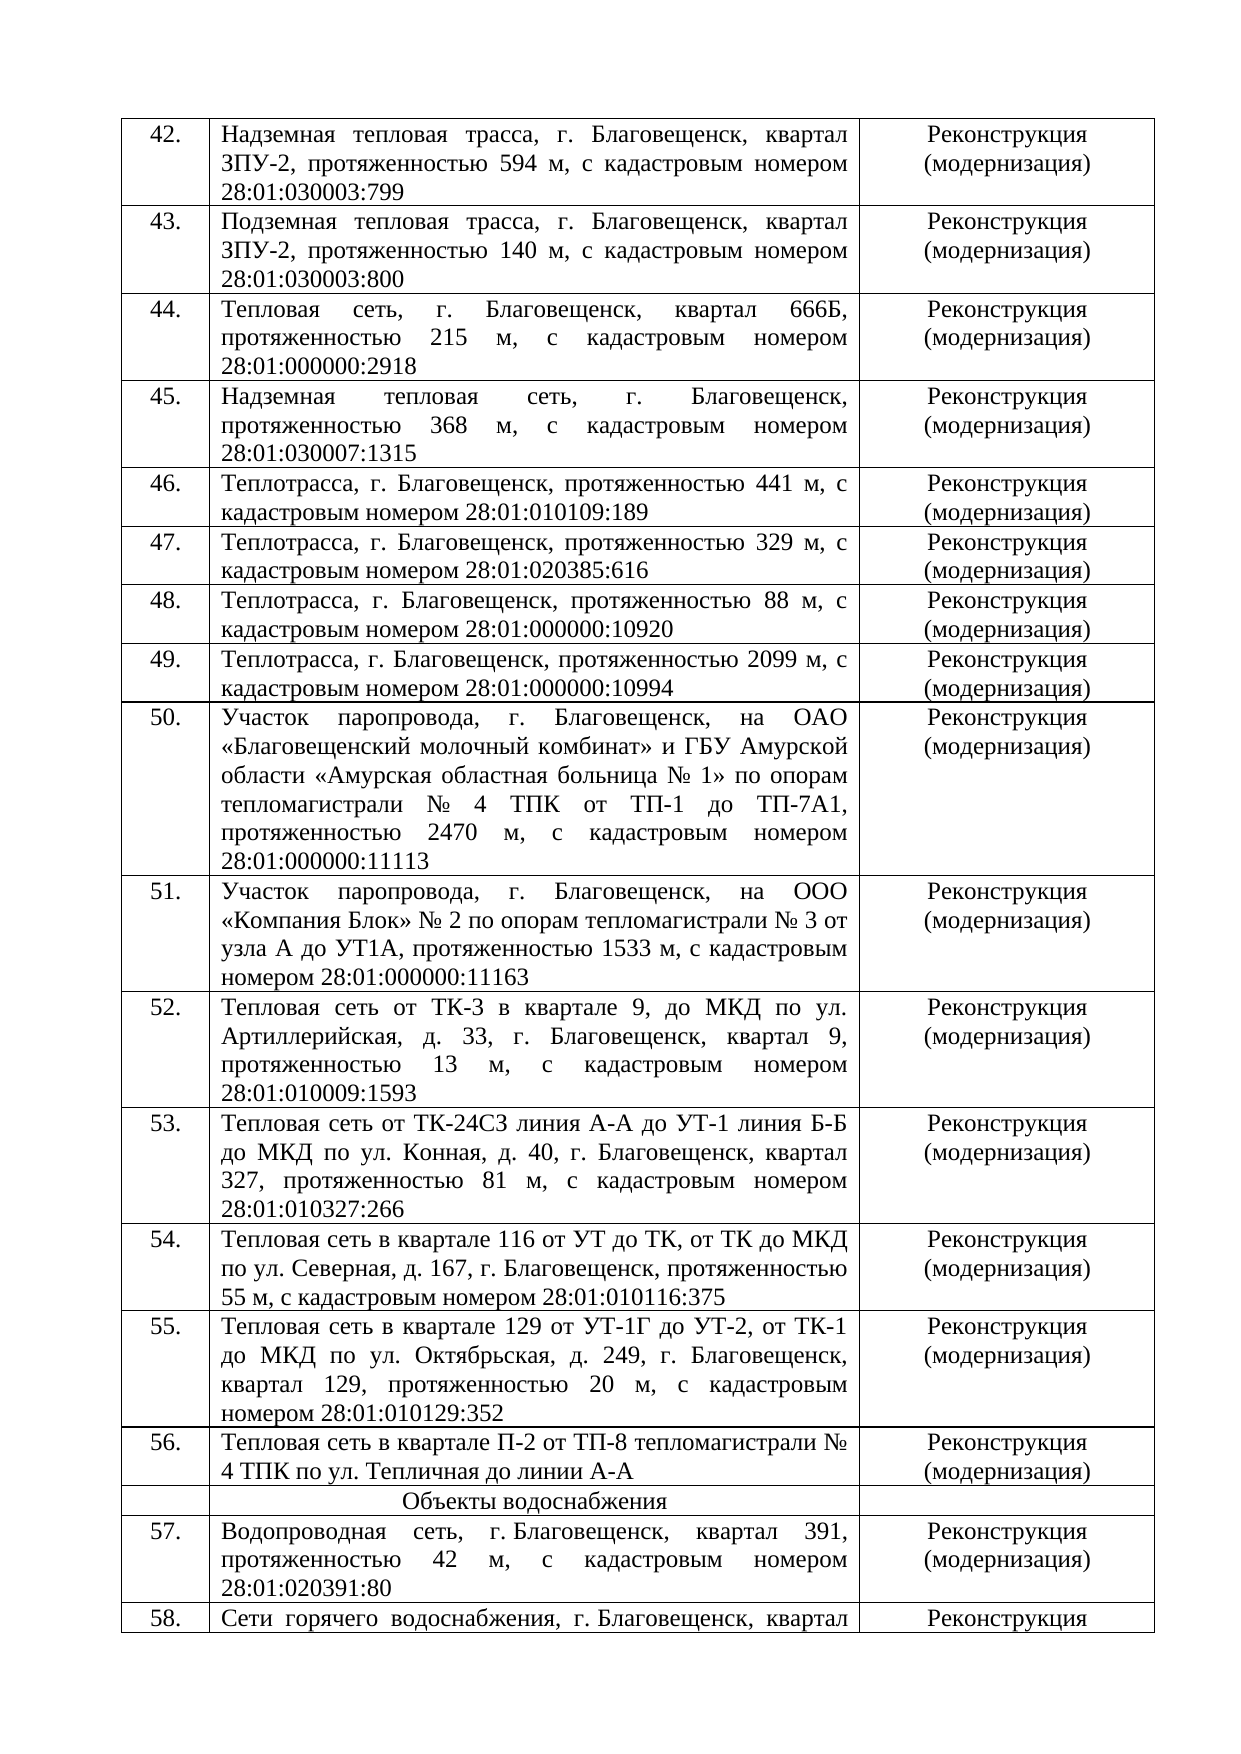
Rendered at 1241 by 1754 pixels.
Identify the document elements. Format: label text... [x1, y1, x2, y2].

table_cell 45. [122, 381, 209, 467]
table_cell Реконструкция (модернизация) [860, 876, 1154, 991]
table_cell Объекты водоснабжения [210, 1486, 859, 1515]
table_cell Реконструкция (модернизация) [860, 1224, 1154, 1310]
table_cell Тепловая сеть в квартале 116 от УТ до ТК, от ТК до МКД по ул. Северная, д. 167, г. Благовещенск, протяженностью 55 м, с кадастровым номером 28:01:010116:375 [210, 1224, 859, 1310]
table_cell Теплотрасса, г. Благовещенск, протяженностью 88 м, с кадастровым номером 28:01:000000:10920 [210, 585, 859, 643]
table_cell Реконструкция (модернизация) [860, 294, 1154, 380]
table_cell 56. [122, 1428, 209, 1485]
table_cell 43. [122, 206, 209, 293]
table_cell 44. [122, 294, 209, 380]
table_cell Надземная тепловая сеть, г. Благовещенск, протяженностью 368 м, с кадастровым номером 28:01:030007:1315 [210, 381, 859, 467]
table_cell Реконструкция (модернизация) [860, 585, 1154, 643]
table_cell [860, 119, 1154, 205]
table_cell Теплотрасса, г. Благовещенск, протяженностью 2099 м, с кадастровым номером 28:01:000000:10994 [210, 644, 859, 701]
table_cell 46. [122, 468, 209, 526]
table_cell 47. [122, 527, 209, 584]
table_cell Подземная тепловая трасса, г. Благовещенск, квартал ЗПУ-2, протяженностью 140 м, с кадастровым номером 28:01:030003:800 [210, 206, 859, 293]
table_cell Тепловая сеть в квартале П-2 от ТП-8 тепломагистрали № 4 ТПК по ул. Тепличная до линии А-А [210, 1428, 859, 1485]
table_cell 53. [122, 1108, 209, 1223]
table_cell Реконструкция (модернизация) [860, 527, 1154, 584]
table_cell 55. [122, 1311, 209, 1426]
table_cell Водопроводная сеть, г. Благовещенск, квартал 391, протяженностью 42 м, с кадастровым номером 28:01:020391:80 [210, 1516, 859, 1602]
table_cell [210, 1603, 859, 1632]
table_cell [860, 1486, 1154, 1515]
table_cell Участок паропровода, г. Благовещенск, на ООО «Компания Блок» № 2 по опорам тепломагистрали № 3 от узла А до УТ1А, протяженностью 1533 м, с кадастровым номером 28:01:000000:11163 [210, 876, 859, 991]
table_cell 57. [122, 1516, 209, 1602]
table_cell Участок паропровода, г. Благовещенск, на ОАО «Благовещенский молочный комбинат» и ГБУ Амурской области «Амурская областная больница № 1» по опорам тепломагистрали № 4 ТПК от ТП-1 до ТП-7А1, протяженностью 2470 м, с кадастровым номером 28:01:000000:11113 [210, 703, 859, 875]
table_cell 42. [122, 119, 209, 205]
table_cell Реконструкция (модернизация) [860, 381, 1154, 467]
table_cell 48. [122, 585, 209, 643]
table_cell Реконструкция (модернизация) [860, 703, 1154, 875]
table_cell Реконструкция (модернизация) [860, 1428, 1154, 1485]
table_cell 51. [122, 876, 209, 991]
table_cell Тепловая сеть в квартале 129 от УТ-1Г до УТ-2, от ТК-1 до МКД по ул. Октябрьская, д. 249, г. Благовещенск, квартал 129, протяженностью 20 м, с кадастровым номером 28:01:010129:352 [210, 1311, 859, 1426]
table_cell 54. [122, 1224, 209, 1310]
table_cell 52. [122, 992, 209, 1107]
table_cell Надземная тепловая трасса, г. Благовещенск, квартал ЗПУ-2, протяженностью 594 м, с кадастровым номером 28:01:030003:799 [210, 119, 859, 205]
table_cell [122, 1486, 209, 1515]
table_cell Реконструкция (модернизация) [860, 206, 1154, 293]
table_cell 49. [122, 644, 209, 701]
table_cell Теплотрасса, г. Благовещенск, протяженностью 441 м, с кадастровым номером 28:01:010109:189 [210, 468, 859, 526]
table_cell Реконструкция (модернизация) [860, 992, 1154, 1107]
table_cell 50. [122, 703, 209, 875]
table_cell Реконструкция (модернизация) [860, 1516, 1154, 1602]
table_cell Тепловая сеть, г. Благовещенск, квартал 666Б, протяженностью 215 м, с кадастровым номером 28:01:000000:2918 [210, 294, 859, 380]
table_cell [860, 1603, 1154, 1632]
table_cell Тепловая сеть от ТК-24СЗ линия А-А до УТ-1 линия Б-Б до МКД по ул. Конная, д. 40, г. Благовещенск, квартал 327, протяженностью 81 м, с кадастровым номером 28:01:010327:266 [210, 1108, 859, 1223]
table_cell Реконструкция (модернизация) [860, 468, 1154, 526]
table_cell 58. [122, 1603, 209, 1632]
table_cell Реконструкция (модернизация) [860, 1108, 1154, 1223]
table_cell Реконструкция (модернизация) [860, 644, 1154, 701]
table_cell Тепловая сеть от ТК-3 в квартале 9, до МКД по ул. Артиллерийская, д. 33, г. Благовещенск, квартал 9, протяженностью 13 м, с кадастровым номером 28:01:010009:1593 [210, 992, 859, 1107]
table_cell Реконструкция (модернизация) [860, 1311, 1154, 1426]
table_cell Теплотрасса, г. Благовещенск, протяженностью 329 м, с кадастровым номером 28:01:020385:616 [210, 527, 859, 584]
